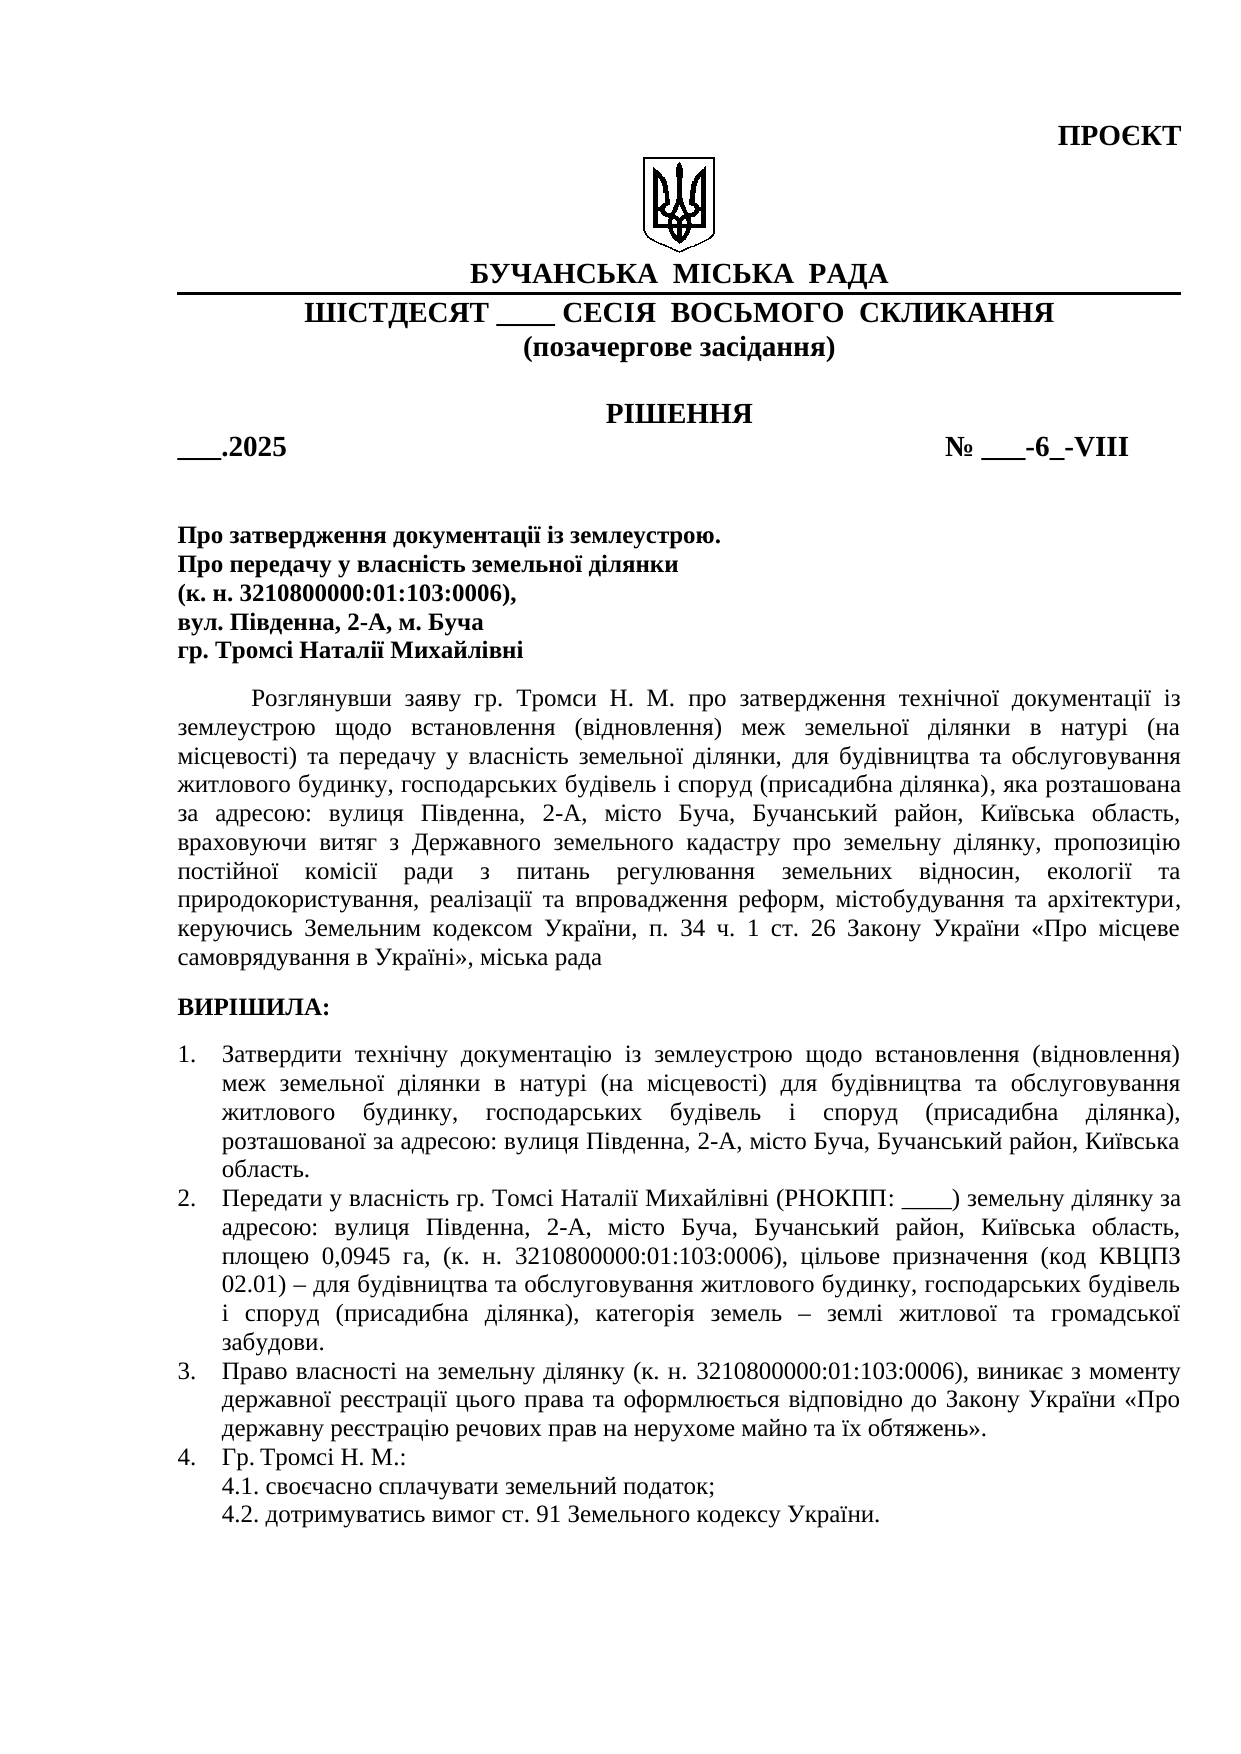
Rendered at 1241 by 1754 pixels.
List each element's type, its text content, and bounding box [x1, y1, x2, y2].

text ___.2025 № ___-6_-VІІІ [177, 429, 1181, 463]
text Про затвердження документації із землеустрою. [177, 520, 1181, 549]
text 4. Гр. Тромсі Н. М.: [177, 1442, 1181, 1471]
text ШІСТДЕСЯТ ____ СЕСІЯ ВОСЬМОГО СКЛИКАННЯ [177, 295, 1181, 329]
text БУЧАНСЬКА МІСЬКА РАДА [177, 256, 1181, 292]
text Розглянувши заяву гр. Тромси Н. М. про затвердження технічної документації із землеустрою щодо встановлення (відновлення) меж земельної ділянки в натурі (на місцевості) та передачу у власність земельної ділянки, для будівництва та обслуговування житлового будинку, господарських будівель і споруд (присадибна ділянка), яка розташована за адресою: вулиця Південна, 2-А, місто Буча, Бучанський район, Київська область, враховуючи витяг з Державного земельного кадастру про земельну ділянку, пропозицію постійної комісії ради з питань регулювання земельних відносин, екології та природокористування, реалізації та впровадження реформ, містобудування та архітектури, керуючись Земельним кодексом України, п. 34 ч. 1 ст. 26 Закону України «Про місцеве самоврядування в Україні», міська рада [177, 683, 1181, 971]
list Право власності на земельну ділянку (к. н. 3210800000:01:103:0006), виникає з моменту державної реєстрації цього права та оформлюється відповідно до Закону України «Про державну реєстрацію речових прав на нерухоме майно та їх обтяжень». [177, 1356, 1181, 1442]
text Про передачу у власність земельної ділянки [177, 549, 1181, 578]
text 4.1. своєчасно сплачувати земельний податок; [222, 1471, 1181, 1499]
text (позачергове засідання) [177, 329, 1181, 362]
text РІШЕННЯ [177, 396, 1181, 429]
text ВИРІШИЛА: [177, 992, 1181, 1020]
text 4.2. дотримуватись вимог ст. 91 Земельного кодексу України. [222, 1499, 1181, 1528]
list Передати у власність гр. Томсі Наталії Михайлівні (РНОКПП: ____) земельну ділянку за адресою: вулиця Південна, 2-А, місто Буча, Бучанський район, Київська область, площею 0,0945 га, (к. н. 3210800000:01:103:0006), цільове призначення (код КВЦПЗ 02.01) – для будівництва та обслуговування житлового будинку, господарських будівель і споруд (присадибна ділянка), категорія земель – землі житлової та громадської забудови. [177, 1183, 1181, 1356]
text вул. Південна, 2-А, м. Буча [177, 607, 1181, 635]
text ПРОЄКТ [177, 118, 1181, 152]
list Затвердити технічну документацію із землеустрою щодо встановлення (відновлення) меж земельної ділянки в натурі (на місцевості) для будівництва та обслуговування житлового будинку, господарських будівель і споруд (присадибна ділянка), розташованої за адресою: вулиця Південна, 2-А, місто Буча, Бучанський район, Київська область. [177, 1039, 1181, 1183]
text гр. Тромсі Наталії Михайлівні [177, 635, 1181, 664]
text (к. н. 3210800000:01:103:0006), [177, 578, 1181, 607]
